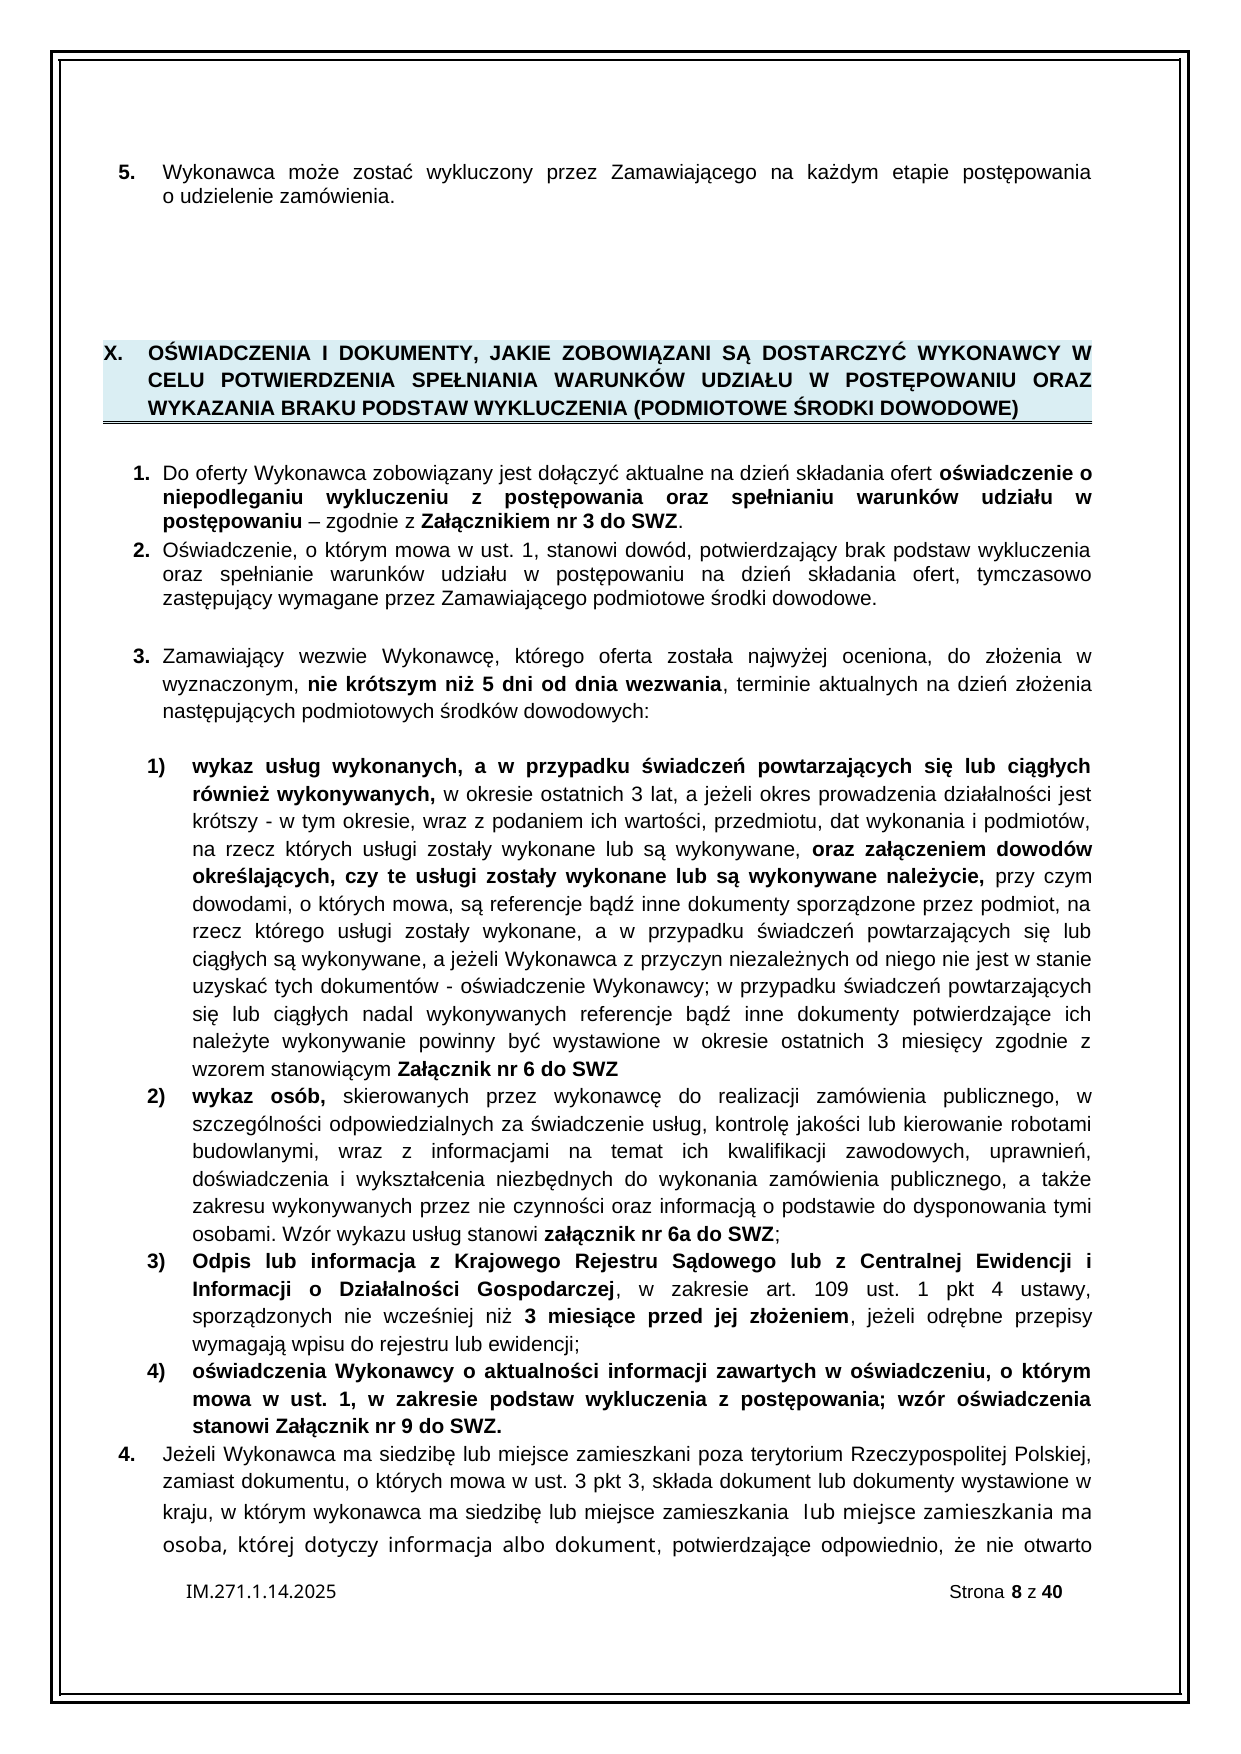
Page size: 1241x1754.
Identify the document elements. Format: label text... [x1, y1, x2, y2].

list Do oferty Wykonawca zobowiązany jest dołączyć aktualne na dzień składania ofert oświadczenie o niepodleganiu wykluczeniu z postępowania oraz spełnianiu warunków udziału w postępowaniu – zgodnie z Załącznikiem nr 3 do SWZ. [133, 461, 1092, 533]
list wykaz usług wykonanych, a w przypadku świadczeń powtarzających się lub ciągłych również wykonywanych, w okresie ostatnich 3 lat, a jeżeli okres prowadzenia działalności jest krótszy - w tym okresie, wraz z podaniem ich wartości, przedmiotu, dat wykonania i podmiotów, na rzecz których usługi zostały wykonane lub są wykonywane, oraz załączeniem dowodów określających, czy te usługi zostały wykonane lub są wykonywane należycie, przy czym dowodami, o których mowa, są referencje bądź inne dokumenty sporządzone przez podmiot, na rzecz którego usługi zostały wykonane, a w przypadku świadczeń powtarzających się lub ciągłych są wykonywane, a jeżeli Wykonawca z przyczyn niezależnych od niego nie jest w stanie uzyskać tych dokumentów - oświadczenie Wykonawcy; w przypadku świadczeń powtarzających się lub ciągłych nadal wykonywanych referencje bądź inne dokumenty potwierdzające ich należyte wykonywanie powinny być wystawione w okresie ostatnich 3 miesięcy zgodnie z wzorem stanowiącym Załącznik nr 6 do SWZ [147, 754, 1092, 1081]
list Wykonawca może zostać wykluczony przez Zamawiającego na każdym etapie postępowania o udzielenie zamówienia. [118, 160, 1092, 208]
list Odpis lub informacja z Krajowego Rejestru Sądowego lub z Centralnej Ewidencji i Informacji o Działalności Gospodarczej, w zakresie art. 109 ust. 1 pkt 4 ustawy, sporządzonych nie wcześniej niż 3 miesiące przed jej złożeniem, jeżeli odrębne przepisy wymagają wpisu do rejestru lub ewidencji; [147, 1249, 1092, 1356]
list OŚWIADCZENIA I DOKUMENTY, JAKIE ZOBOWIĄZANI SĄ DOSTARCZYĆ WYKONAWCY W CELU POTWIERDZENIA SPEŁNIANIA WARUNKÓW UDZIAŁU W POSTĘPOWANIU ORAZ WYKAZANIA BRAKU PODSTAW WYKLUCZENIA (PODMIOTOWE ŚRODKI DOWODOWE) [103, 340, 1092, 421]
list Oświadczenie, o którym mowa w ust. 1, stanowi dowód, potwierdzający brak podstaw wykluczenia oraz spełnianie warunków udziału w postępowaniu na dzień składania ofert, tymczasowo zastępujący wymagane przez Zamawiającego podmiotowe środki dowodowe. [133, 538, 1092, 610]
list oświadczenia Wykonawcy o aktualności informacji zawartych w oświadczeniu, o którym mowa w ust. 1, w zakresie podstaw wykluczenia z postępowania; wzór oświadczenia stanowi Załącznik nr 9 do SWZ. [147, 1359, 1092, 1438]
list Zamawiający wezwie Wykonawcę, którego oferta została najwyżej oceniona, do złożenia w wyznaczonym, nie krótszym niż 5 dni od dnia wezwania, terminie aktualnych na dzień złożenia następujących podmiotowych środków dowodowych: [133, 644, 1092, 723]
list wykaz osób, skierowanych przez wykonawcę do realizacji zamówienia publicznego, w szczególności odpowiedzialnych za świadczenie usług, kontrolę jakości lub kierowanie robotami budowlanymi, wraz z informacjami na temat ich kwalifikacji zawodowych, uprawnień, doświadczenia i wykształcenia niezbędnych do wykonania zamówienia publicznego, a także zakresu wykonywanych przez nie czynności oraz informacją o podstawie do dysponowania tymi osobami. Wzór wykazu usług stanowi załącznik nr 6a do SWZ; [147, 1084, 1092, 1246]
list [118, 1442, 1092, 1558]
